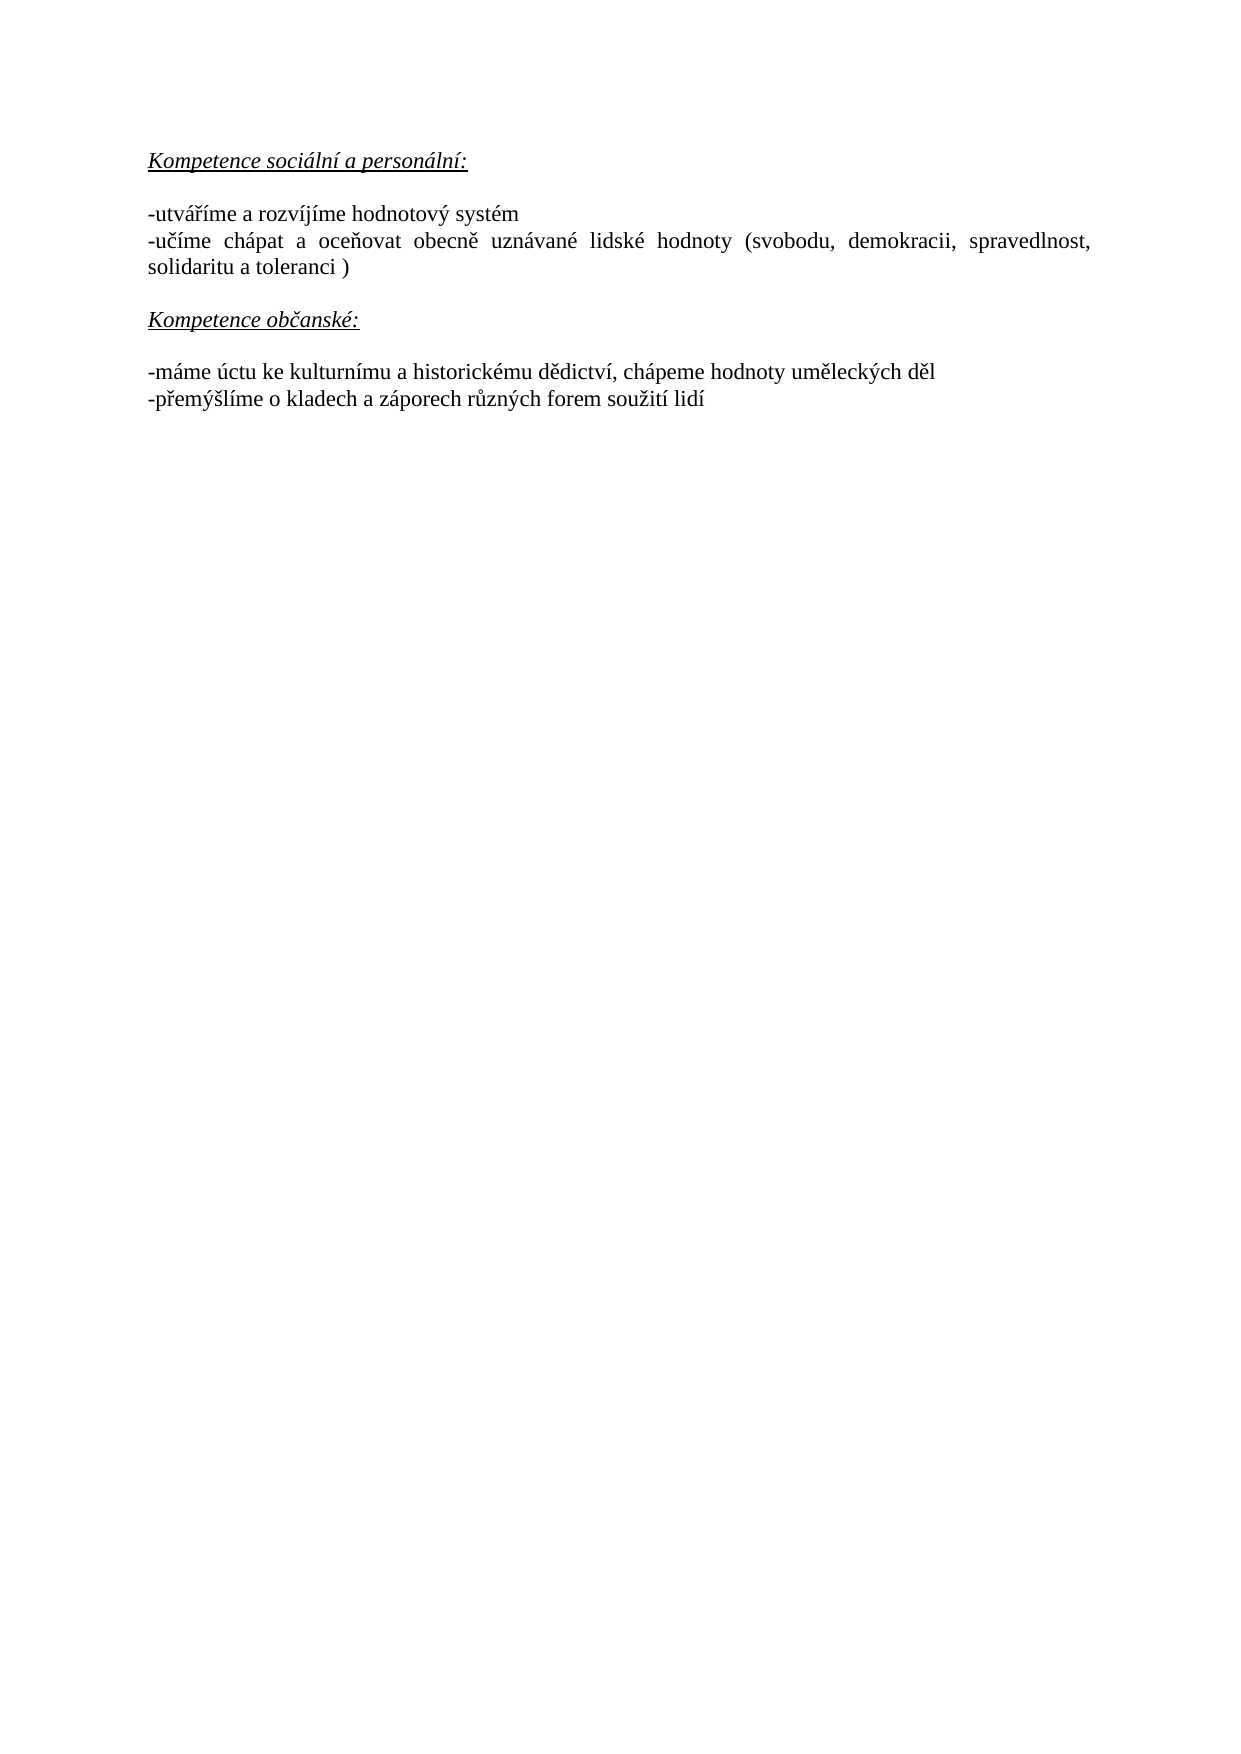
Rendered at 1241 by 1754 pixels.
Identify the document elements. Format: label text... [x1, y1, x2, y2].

text Kompetence občanské: [148, 306, 1093, 332]
text -utváříme a rozvíjíme hodnotový systém [148, 200, 1093, 227]
text -máme úctu ke kulturnímu a historickému dědictví, chápeme hodnoty uměleckých děl [148, 358, 1093, 385]
text -učíme chápat a oceňovat obecně uznávané lidské hodnoty (svobodu, demokracii, spravedlnost, solidaritu a toleranci ) [148, 227, 1093, 279]
text Kompetence sociální a personální: [148, 148, 1093, 174]
text -přemýšlíme o kladech a záporech různých forem soužití lidí [148, 385, 1093, 411]
